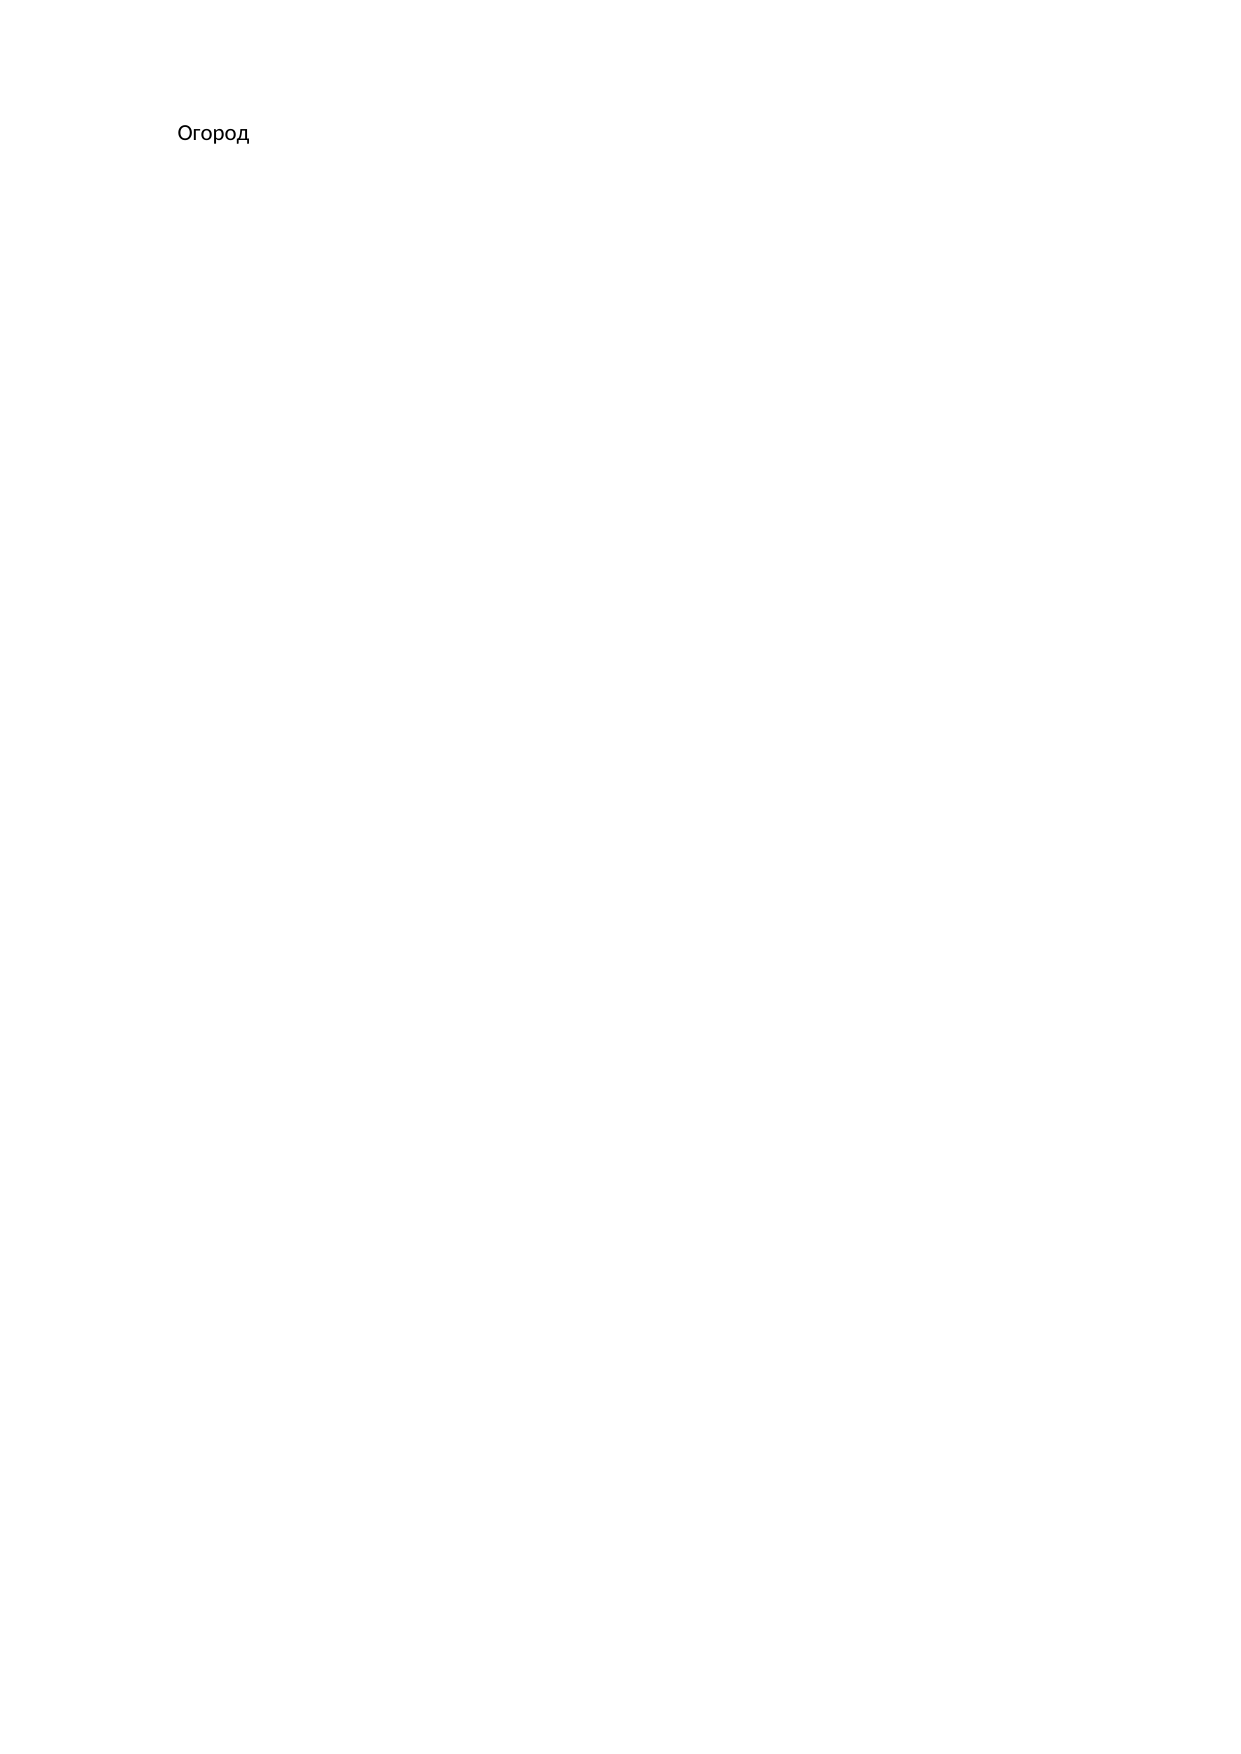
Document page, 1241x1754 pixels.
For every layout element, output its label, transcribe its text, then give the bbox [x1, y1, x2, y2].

text Огород [177, 118, 1152, 146]
